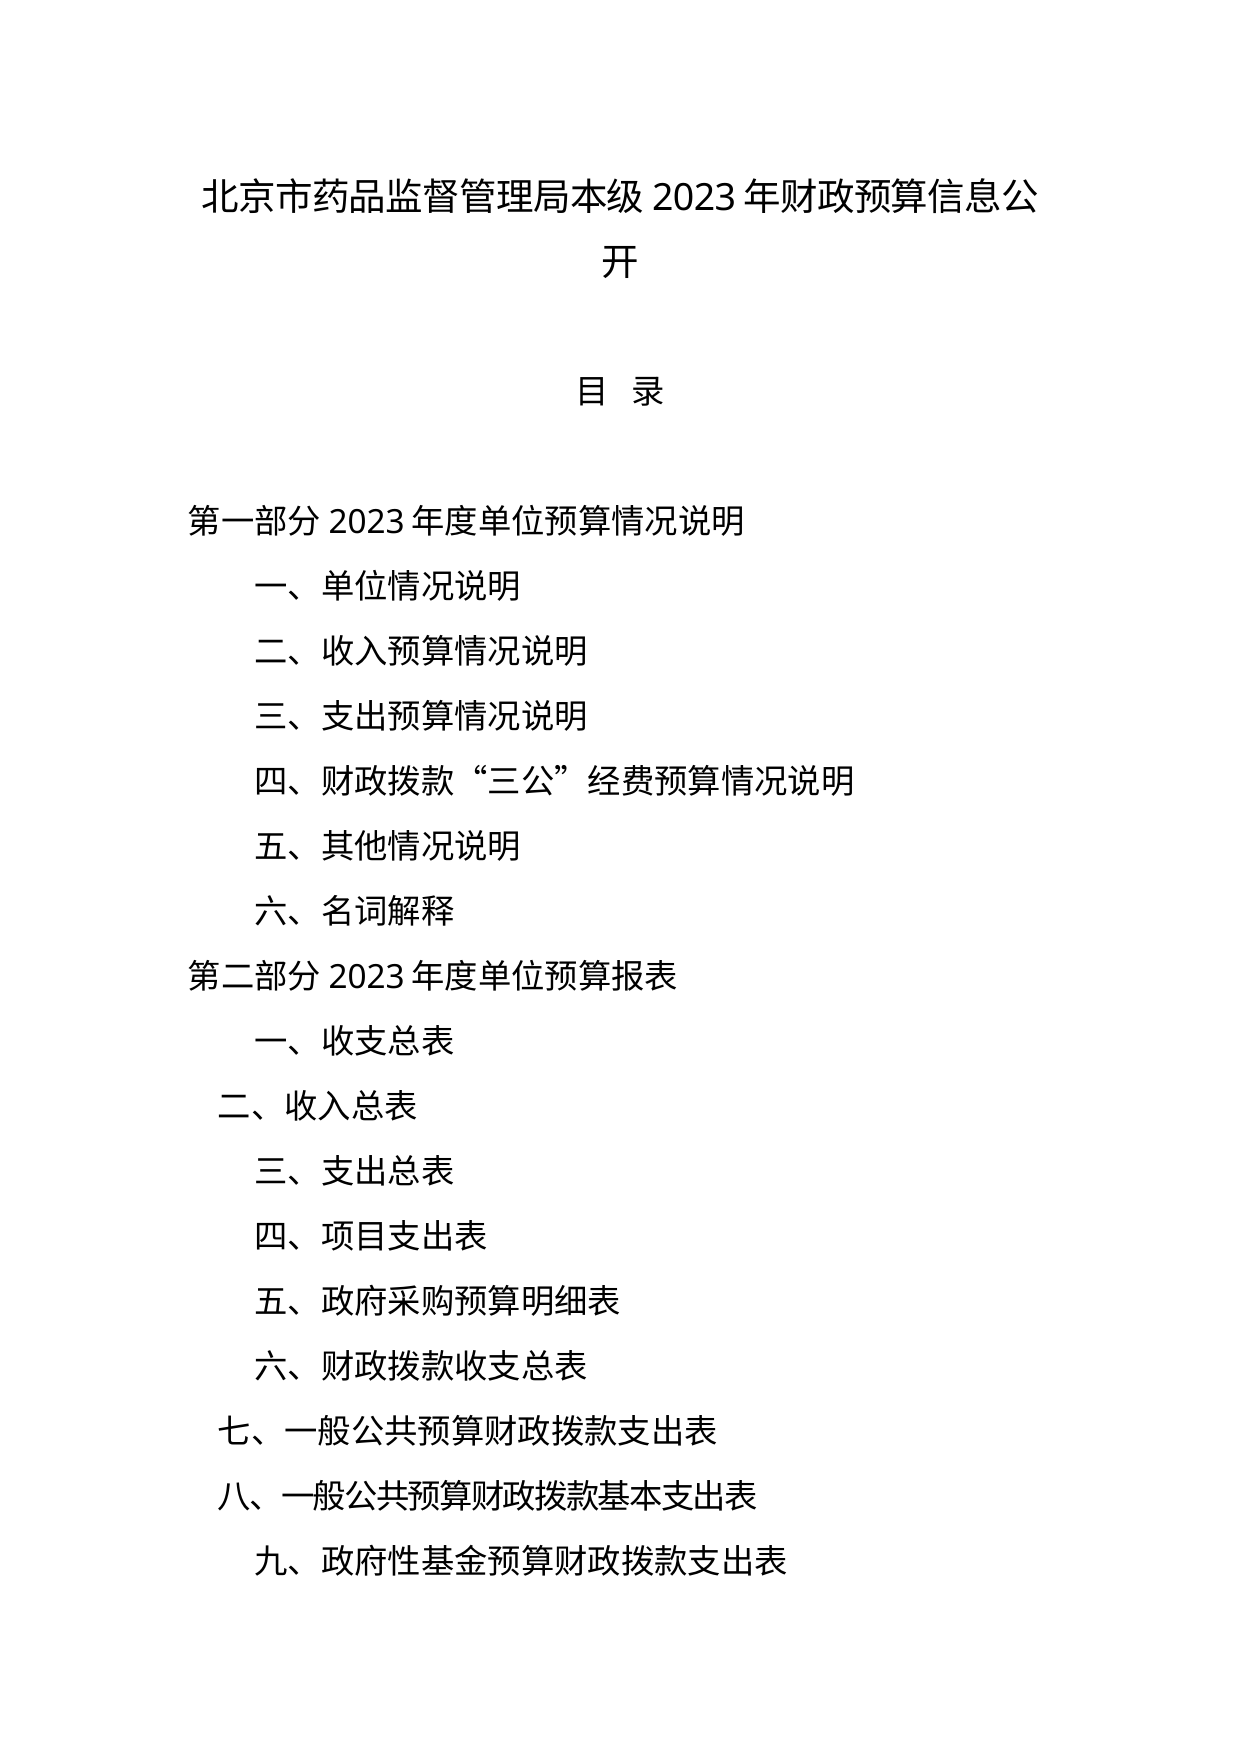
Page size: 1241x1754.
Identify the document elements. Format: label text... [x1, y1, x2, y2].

text 四、财政拨款“三公”经费预算情况说明 [187, 747, 1053, 812]
text 三、支出预算情况说明 [187, 682, 1053, 747]
text 七、一般公共预算财政拨款支出表 [187, 1397, 1053, 1462]
text 六、名词解释 [187, 877, 1053, 942]
text 一、单位情况说明 [187, 552, 1053, 617]
text 北京市药品监督管理局本级2023年财政预算信息公开 [187, 162, 1053, 292]
text 五、其他情况说明 [187, 812, 1053, 877]
text 三、支出总表 [187, 1137, 1053, 1202]
text 第二部分 2023年度单位预算报表 [187, 942, 1053, 1007]
text 目 录 [187, 357, 1053, 422]
text 二、收入预算情况说明 [187, 617, 1053, 682]
text 九、政府性基金预算财政拨款支出表 [187, 1527, 1053, 1592]
text 五、政府采购预算明细表 [187, 1267, 1053, 1332]
text 二、收入总表 [187, 1072, 1053, 1137]
text 八、一般公共预算财政拨款基本支出表 [187, 1462, 1053, 1527]
text 四、项目支出表 [187, 1202, 1053, 1267]
text 一、收支总表 [187, 1007, 1053, 1072]
text 六、财政拨款收支总表 [187, 1332, 1053, 1397]
text 第一部分 2023年度单位预算情况说明 [187, 487, 1053, 552]
